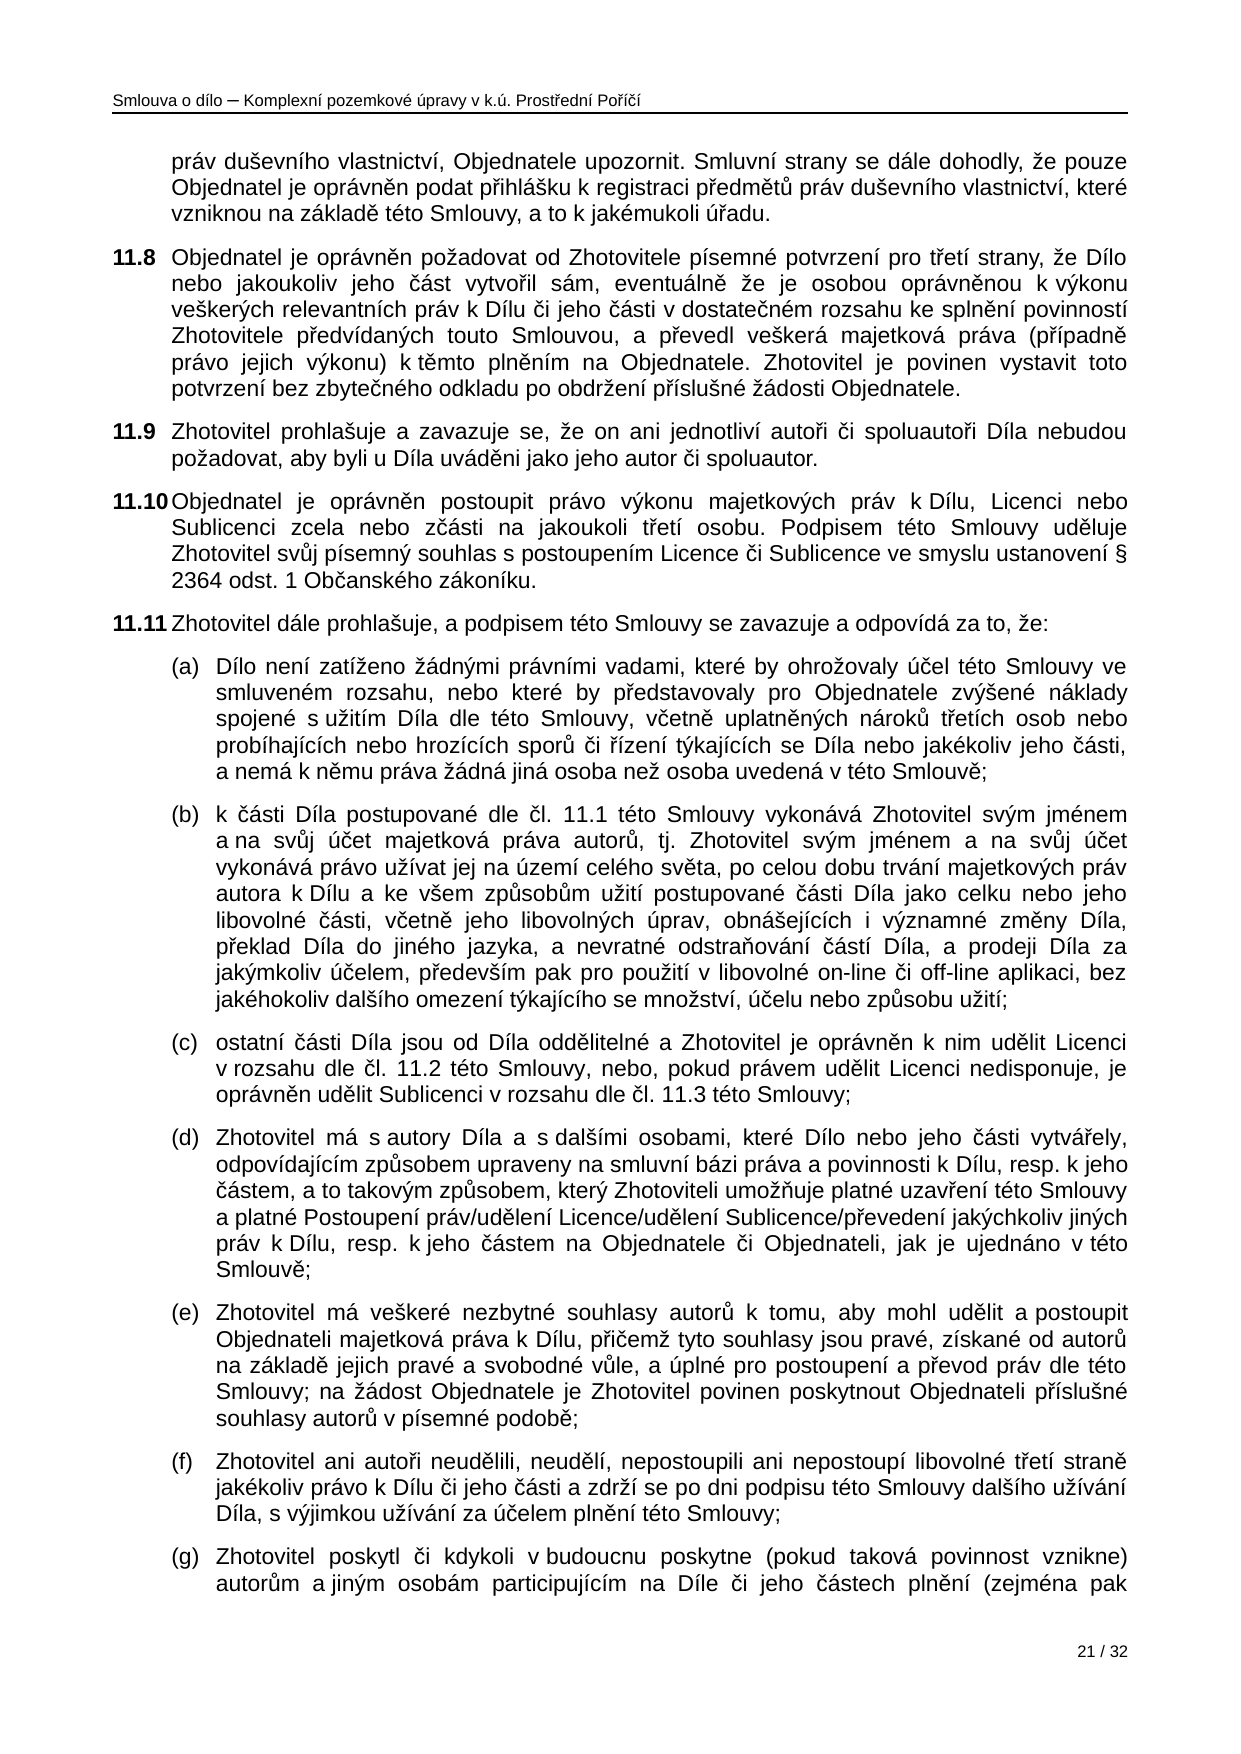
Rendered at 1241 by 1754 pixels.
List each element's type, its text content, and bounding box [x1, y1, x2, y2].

text Objednatel je oprávněn postoupit právo výkonu majetkových práv k Dílu, Licenci nebo Sublicenci zcela nebo zčásti na jakoukoli třetí osobu. Podpisem této Smlouvy uděluje Zhotovitel svůj písemný souhlas s postoupením Licence či Sublicence ve smyslu ustanovení § 2364 odst. 1 Občanského zákoníku. [112, 488, 1128, 593]
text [171, 1543, 1128, 1596]
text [112, 148, 1128, 227]
text Zhotovitel má s autory Díla a s dalšími osobami, které Dílo nebo jeho části vytvářely, odpovídajícím způsobem upraveny na smluvní bázi práva a povinnosti k Dílu, resp. k jeho částem, a to takovým způsobem, který Zhotoviteli umožňuje platné uzavření této Smlouvy a platné Postoupení práv/udělení Licence/udělení Sublicence/převedení jakýchkoliv jiných práv k Dílu, resp. k jeho částem na Objednatele či Objednateli, jak je ujednáno v této Smlouvě; [171, 1124, 1128, 1282]
text Zhotovitel má veškeré nezbytné souhlasy autorů k tomu, aby mohl udělit a postoupit Objednateli majetková práva k Dílu, přičemž tyto souhlasy jsou pravé, získané od autorů na základě jejich pravé a svobodné vůle, a úplné pro postoupení a převod práv dle této Smlouvy; na žádost Objednatele je Zhotovitel povinen poskytnout Objednateli příslušné souhlasy autorů v písemné podobě; [171, 1299, 1128, 1431]
list Dílo není zatíženo žádnými právními vadami, které by ohrožovaly účel této Smlouvy ve smluveném rozsahu, nebo které by představovaly pro Objednatele zvýšené náklady spojené s užitím Díla dle této Smlouvy, včetně uplatněných nároků třetích osob nebo probíhajících nebo hrozících sporů či řízení týkajících se Díla nebo jakékoliv jeho části, a nemá k němu práva žádná jiná osoba než osoba uvedená v této Smlouvě; [171, 653, 1128, 784]
text Objednatel je oprávněn požadovat od Zhotovitele písemné potvrzení pro třetí strany, že Dílo nebo jakoukoliv jeho část vytvořil sám, eventuálně že je osobou oprávněnou k výkonu veškerých relevantních práv k Dílu či jeho části v dostatečném rozsahu ke splnění povinností Zhotovitele předvídaných touto Smlouvou, a převedl veškerá majetková práva (případně právo jejich výkonu) k těmto plněním na Objednatele. Zhotovitel je povinen vystavit toto potvrzení bez zbytečného odkladu po obdržení příslušné žádosti Objednatele. [112, 243, 1128, 402]
text Zhotovitel ani autoři neudělili, neudělí, nepostoupili ani nepostoupí libovolné třetí straně jakékoliv právo k Dílu či jeho části a zdrží se po dni podpisu této Smlouvy dalšího užívání Díla, s výjimkou užívání za účelem plnění této Smlouvy; [171, 1448, 1128, 1527]
text ostatní části Díla jsou od Díla oddělitelné a Zhotovitel je oprávněn k nim udělit Licenci v rozsahu dle čl. 11.2 této Smlouvy, nebo, pokud právem udělit Licenci nedisponuje, je oprávněn udělit Sublicenci v rozsahu dle čl. 11.3 této Smlouvy; [171, 1029, 1128, 1108]
text Zhotovitel prohlašuje a zavazuje se, že on ani jednotliví autoři či spoluautoři Díla nebudou požadovat, aby byli u Díla uváděni jako jeho autor či spoluautor. [112, 418, 1128, 471]
text Zhotovitel dále prohlašuje, a podpisem této Smlouvy se zavazuje a odpovídá za to, že: [112, 610, 1128, 636]
text k části Díla postupované dle čl. 11.1 této Smlouvy vykonává Zhotovitel svým jménem a na svůj účet majetková práva autorů, tj. Zhotovitel svým jménem a na svůj účet vykonává právo užívat jej na území celého světa, po celou dobu trvání majetkových práv autora k Dílu a ke všem způsobům užití postupované části Díla jako celku nebo jeho libovolné části, včetně jeho libovolných úprav, obnášejících i významné změny Díla, překlad Díla do jiného jazyka, a nevratné odstraňování částí Díla, a prodeji Díla za jakýmkoliv účelem, především pak pro použití v libovolné on-line či off-line aplikaci, bez jakéhokoliv dalšího omezení týkajícího se množství, účelu nebo způsobu užití; [171, 801, 1128, 1012]
